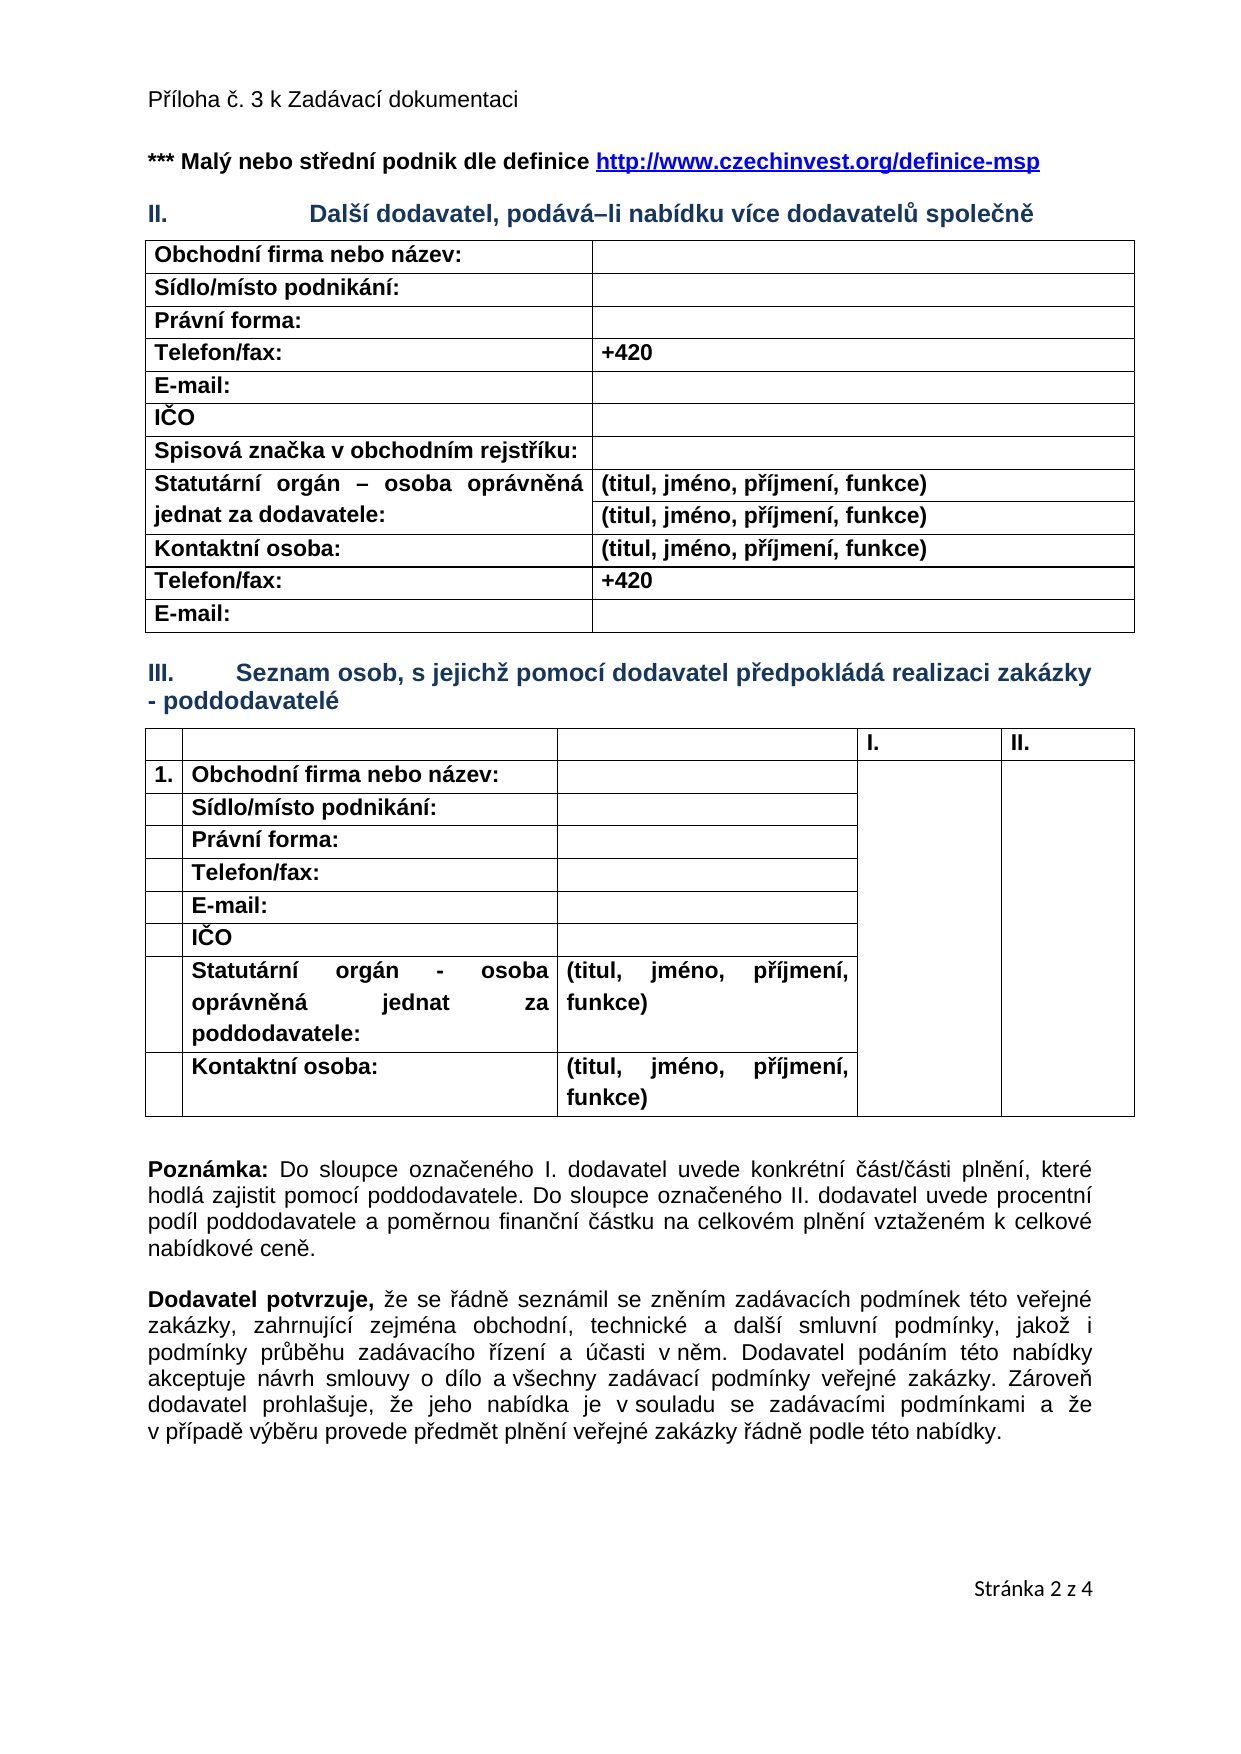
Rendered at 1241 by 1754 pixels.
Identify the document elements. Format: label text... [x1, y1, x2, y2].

table_header [146, 729, 182, 760]
table_header [593, 241, 1134, 273]
table_header [183, 729, 557, 760]
table_cell Kontaktní osoba: [146, 535, 592, 566]
table_cell +420 [593, 339, 1134, 371]
table_cell [593, 372, 1134, 403]
table_cell Statutární orgán - osoba oprávněná jednat za poddodavatele: [183, 957, 557, 1052]
table_cell (titul, jméno, příjmení, funkce) [593, 535, 1134, 566]
table_cell [1002, 761, 1134, 1116]
table_cell (titul, jméno, příjmení, funkce) [593, 502, 1134, 534]
table_cell [558, 826, 857, 858]
table_cell Telefon/fax: [146, 568, 592, 599]
subtitle Další dodavatel, podává–li nabídku více dodavatelů společně [148, 199, 1093, 228]
table_cell Sídlo/místo podnikání: [183, 794, 557, 825]
table_cell [558, 794, 857, 825]
table_cell Obchodní firma nebo název: [183, 761, 557, 793]
text *** Malý nebo střední podnik dle definice http://www.czechinvest.org/definice-msp [148, 148, 1093, 174]
table_cell Právní forma: [146, 307, 592, 338]
table_cell [593, 600, 1134, 632]
table_cell E-mail: [183, 892, 557, 923]
table_cell [146, 859, 182, 891]
table_cell Telefon/fax: [146, 339, 592, 371]
table_cell Telefon/fax: [183, 859, 557, 891]
table_cell [593, 437, 1134, 468]
table_cell Statutární orgán – osoba oprávněná jednat za dodavatele: [146, 470, 592, 534]
table_cell [146, 957, 182, 1052]
table_header [558, 729, 857, 760]
table_cell Sídlo/místo podnikání: [146, 274, 592, 306]
table_cell IČO [183, 924, 557, 956]
table_header Obchodní firma nebo název: [146, 241, 592, 273]
table_cell (titul, jméno, příjmení, funkce) [558, 957, 857, 1052]
table_cell [858, 761, 1001, 1116]
table_cell [146, 892, 182, 923]
table_cell E-mail: [146, 372, 592, 403]
table_cell [146, 924, 182, 956]
table_cell [593, 307, 1134, 338]
table_header I. [858, 729, 1001, 760]
table_cell Spisová značka v obchodním rejstříku: [146, 437, 592, 468]
text Poznámka: Do sloupce označeného I. dodavatel uvede konkrétní část/části plnění, které hodlá zajistit pomocí poddodavatele. Do sloupce označeného II. dodavatel uvede procentní podíl poddodavatele a poměrnou finanční částku na celkovém plnění vztaženém k celkové nabídkové ceně. [148, 1156, 1093, 1261]
table_cell 1. [146, 761, 182, 793]
table_cell Kontaktní osoba: [183, 1053, 557, 1116]
table_cell [558, 892, 857, 923]
table_cell [146, 1053, 182, 1116]
text Dodavatel potvrzuje, že se řádně seznámil se zněním zadávacích podmínek této veřejné zakázky, zahrnující zejména obchodní, technické a další smluvní podmínky, jakož i podmínky průběhu zadávacího řízení a účasti v něm. Dodavatel podáním této nabídky akceptuje návrh smlouvy o dílo a všechny zadávací podmínky veřejné zakázky. Zároveň dodavatel prohlašuje, že jeho nabídka je v souladu se zadávacími podmínkami a že v případě výběru provede předmět plnění veřejné zakázky řádně podle této nabídky. [148, 1286, 1093, 1444]
table_cell [593, 404, 1134, 436]
table_cell Právní forma: [183, 826, 557, 858]
table_cell (titul, jméno, příjmení, funkce) [558, 1053, 857, 1116]
table_cell [593, 274, 1134, 306]
table_cell [558, 761, 857, 793]
table_header II. [1002, 729, 1134, 760]
subtitle Seznam osob, s jejichž pomocí dodavatel předpokládá realizaci zakázky - poddodavatelé [148, 658, 1093, 715]
table_cell [146, 794, 182, 825]
table_cell +420 [593, 568, 1134, 599]
table_cell IČO [146, 404, 592, 436]
table_cell [146, 826, 182, 858]
table_cell (titul, jméno, příjmení, funkce) [593, 470, 1134, 501]
table_cell [558, 924, 857, 956]
table_cell E-mail: [146, 600, 592, 632]
table_cell [558, 859, 857, 891]
